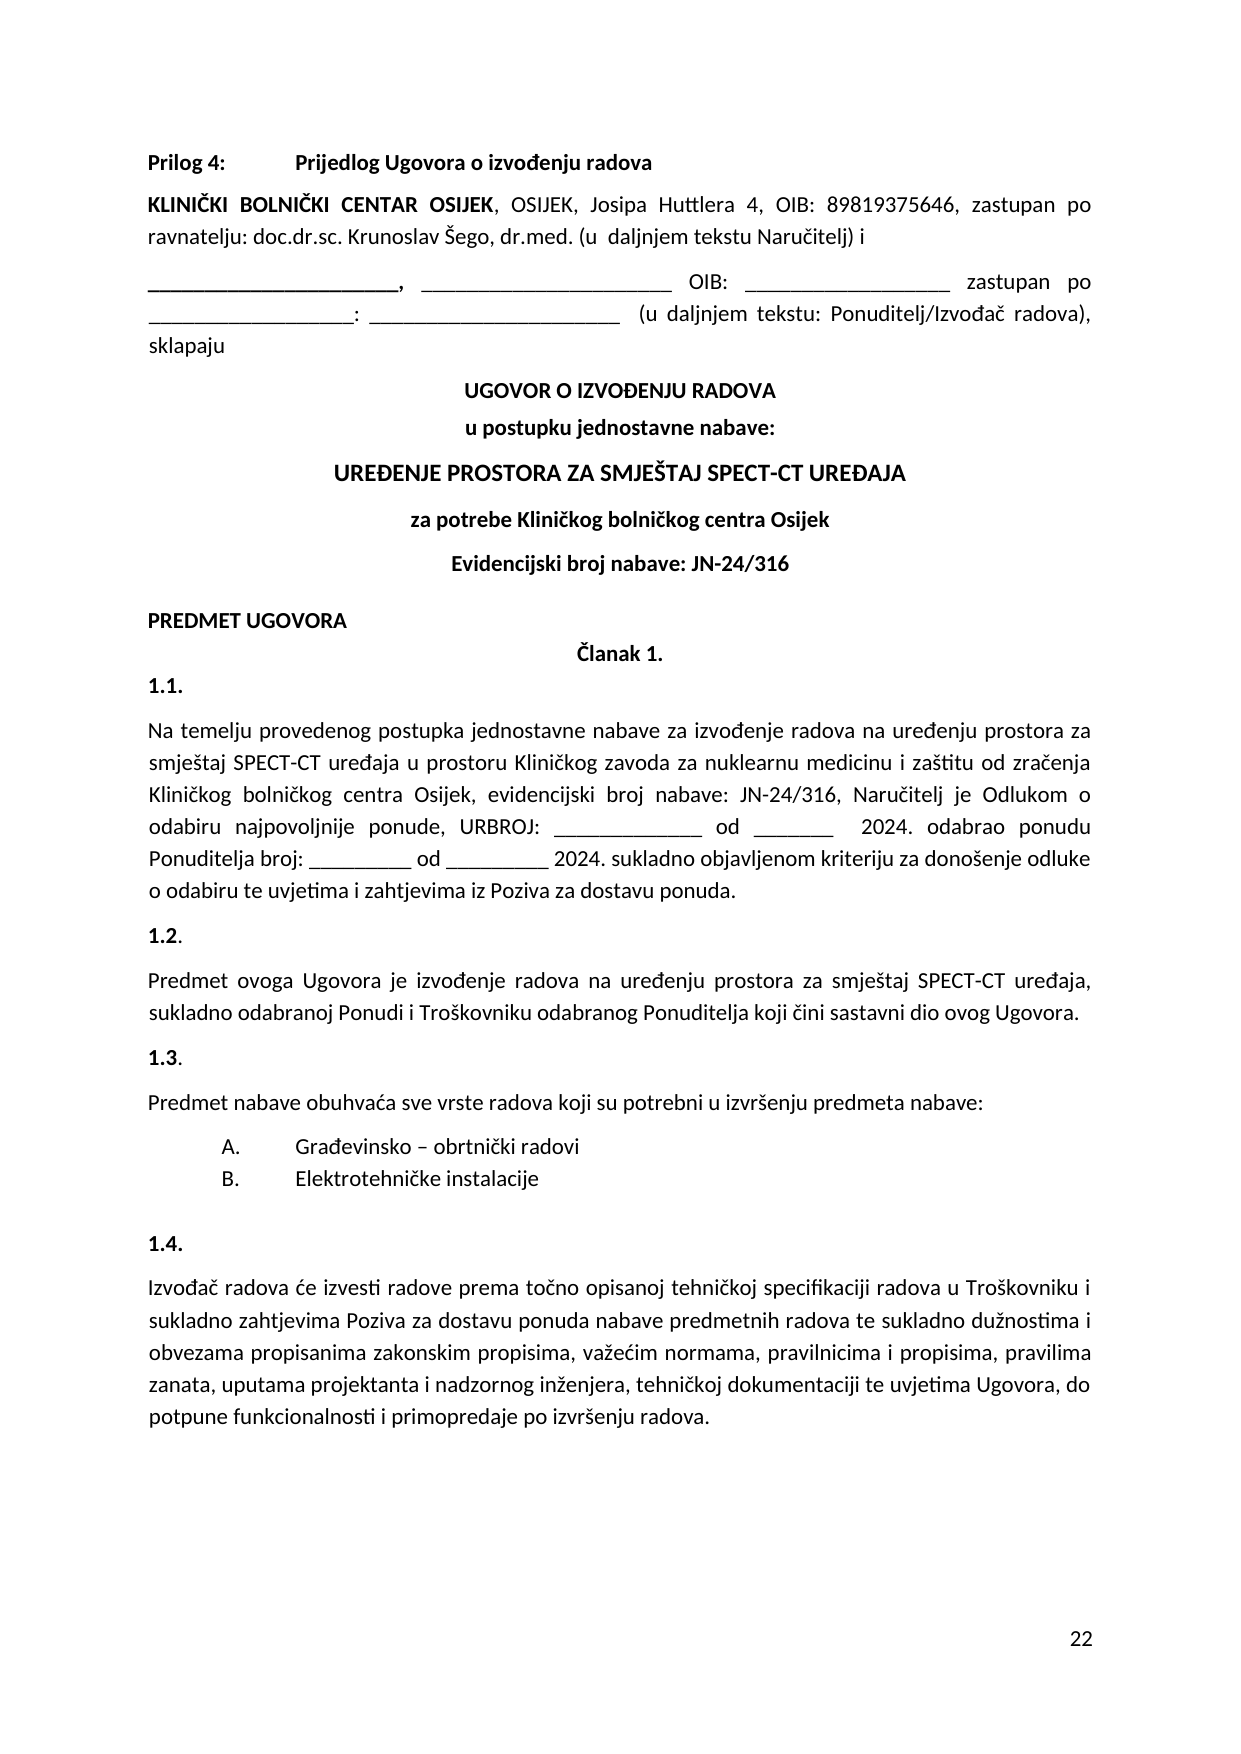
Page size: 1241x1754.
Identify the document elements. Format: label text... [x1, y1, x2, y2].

text Na temelju provedenog postupka jednostavne nabave za izvođenje radova na uređenju prostora za smještaj SPECT-CT uređaja u prostoru Kliničkog zavoda za nuklearnu medicinu i zaštitu od zračenja Kliničkog bolničkog centra Osijek, evidencijski broj nabave: JN-24/316, Naručitelj je Odlukom o odabiru najpovoljnije ponude, URBROJ: _____________ od _______ 2024. odabrao ponudu Ponuditelja broj: _________ od _________ 2024. sukladno objavljenom kriteriju za donošenje odluke o odabiru te uvjetima i zahtjevima iz Poziva za dostavu ponuda. [148, 716, 1093, 905]
text PREDMET UGOVORA [148, 607, 1093, 635]
text Predmet nabave obuhvaća sve vrste radova koji su potrebni u izvršenju predmeta nabave: [148, 1088, 1093, 1116]
text 1.1. [148, 671, 1093, 699]
text 1.4. [148, 1229, 1093, 1257]
text 1.3. [148, 1043, 1093, 1071]
text Evidencijski broj nabave: JN-24/316 [148, 549, 1093, 577]
text B. Elektrotehničke instalacije [149, 1164, 1091, 1192]
text ______________________, ______________________ OIB: __________________ zastupan po __________________: ______________________ (u daljnjem tekstu: Ponuditelj/Izvođač radova), sklapaju [148, 267, 1093, 359]
text KLINIČKI BOLNIČKI CENTAR OSIJEK, OSIJEK, Josipa Huttlera 4, OIB: 89819375646, zastupan po ravnatelju: doc.dr.sc. Krunoslav Šego, dr.med. (u daljnjem tekstu Naručitelj) i [148, 190, 1093, 251]
text 1.2. [148, 921, 1093, 949]
subtitle Prilog 4: Prijedlog Ugovora o izvođenju radova [148, 148, 1092, 176]
text Izvođač radova će izvesti radove prema točno opisanoj tehničkoj specifikaciji radova u Troškovniku i sukladno zahtjevima Poziva za dostavu ponuda nabave predmetnih radova te sukladno dužnostima i obvezama propisanima zakonskim propisima, važećim normama, pravilnicima i propisima, pravilima zanata, uputama projektanta i nadzornog inženjera, tehničkoj dokumentaciji te uvjetima Ugovora, do potpune funkcionalnosti i primopredaje po izvršenju radova. [148, 1273, 1093, 1430]
text Predmet ovoga Ugovora je izvođenje radova na uređenju prostora za smještaj SPECT-CT uređaja, sukladno odabranoj Ponudi i Troškovniku odabranog Ponuditelja koji čini sastavni dio ovog Ugovora. [148, 966, 1093, 1026]
text u postupku jednostavne nabave: [148, 413, 1093, 441]
text UGOVOR O IZVOĐENJU RADOVA [148, 376, 1093, 404]
text Članak 1. [148, 639, 1093, 667]
text UREĐENJE PROSTORA ZA SMJEŠTAJ SPECT-CT UREĐAJA [148, 457, 1093, 488]
text A. Građevinsko – obrtnički radovi [149, 1132, 1091, 1160]
text za potrebe Kliničkog bolničkog centra Osijek [148, 505, 1093, 533]
